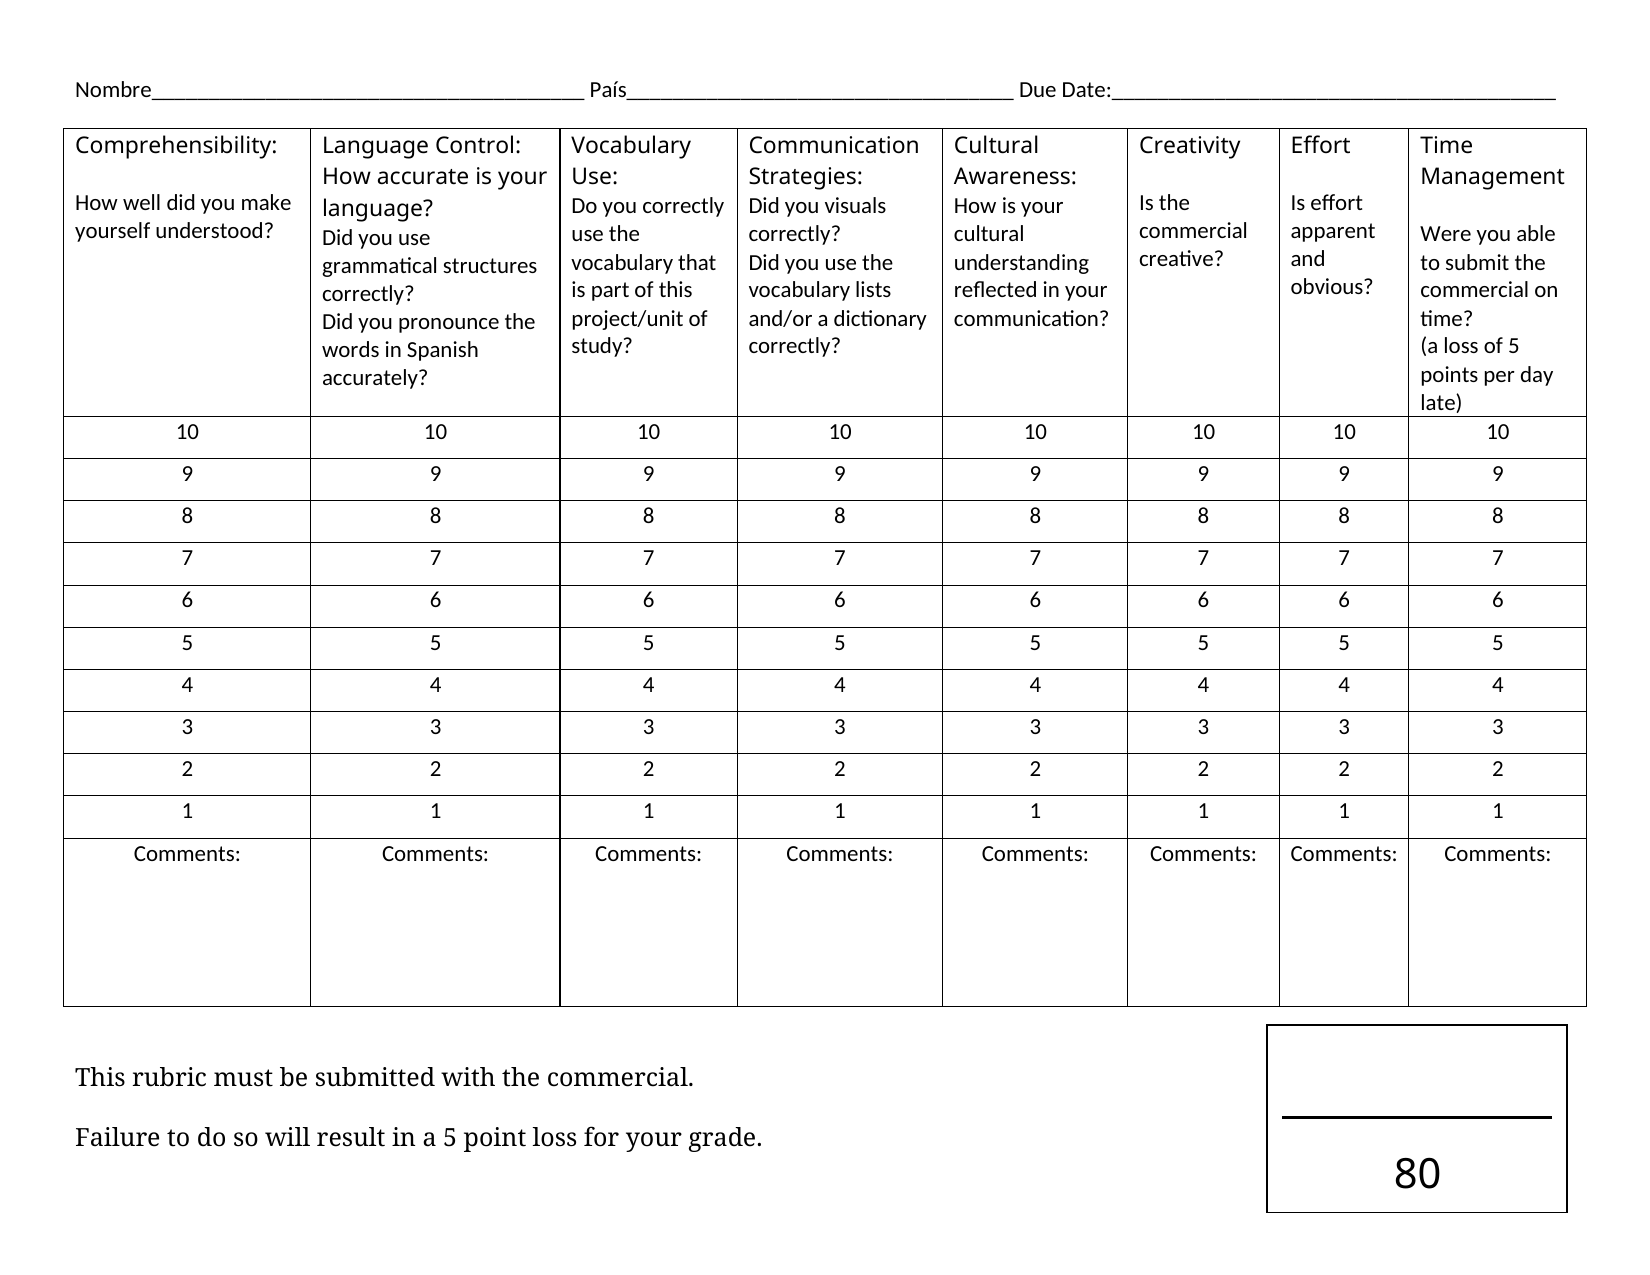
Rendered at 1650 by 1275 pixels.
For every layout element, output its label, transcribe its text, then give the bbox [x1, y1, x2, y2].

table_cell 1 [561, 796, 737, 838]
table_cell 4 [561, 670, 737, 711]
table_cell 4 [943, 670, 1127, 711]
table_cell 4 [311, 670, 559, 711]
text Failure to do so will result in a 5 point loss for your grade. [75, 1120, 1266, 1154]
table_cell 10 [561, 417, 737, 458]
table_cell 7 [1128, 543, 1279, 584]
table_cell 9 [738, 459, 942, 500]
table_cell 6 [1128, 586, 1279, 627]
table_cell 2 [1409, 754, 1586, 795]
table_cell 6 [1280, 586, 1408, 627]
table_cell 2 [561, 754, 737, 795]
table_cell 5 [1280, 628, 1408, 669]
table_cell 1 [311, 796, 559, 838]
table_cell 2 [943, 754, 1127, 795]
table_cell Comments: [1409, 839, 1586, 1006]
table_cell Comments: [738, 839, 942, 1006]
table_cell 3 [64, 712, 310, 753]
table_cell 1 [1280, 796, 1408, 838]
table_cell 2 [738, 754, 942, 795]
text Nombre______________________________________ País__________________________________ Due Date:_______________________________________ [75, 75, 1575, 103]
table_header Communication Strategies: Did you visuals correctly? Did you use the vocabulary lists and/or a dictionary correctly? [738, 129, 942, 416]
table_cell 3 [1128, 712, 1279, 753]
table_cell 7 [1280, 543, 1408, 584]
table_cell 9 [1280, 459, 1408, 500]
text This rubric must be submitted with the commercial. [75, 1060, 1266, 1094]
table_cell 7 [943, 543, 1127, 584]
table_cell 3 [738, 712, 942, 753]
table_header Time Management Were you able to submit the commercial on time? (a loss of 5 points per day late) [1409, 129, 1586, 416]
table_cell 9 [1128, 459, 1279, 500]
table_cell 5 [943, 628, 1127, 669]
table_cell 6 [561, 586, 737, 627]
table_cell 10 [1280, 417, 1408, 458]
table_cell 3 [1409, 712, 1586, 753]
table_cell 10 [1128, 417, 1279, 458]
table_cell 9 [64, 459, 310, 500]
table_cell 9 [311, 459, 559, 500]
table_cell 4 [738, 670, 942, 711]
table_cell 3 [1280, 712, 1408, 753]
table_cell 1 [943, 796, 1127, 838]
table_cell 5 [738, 628, 942, 669]
table_cell Comments: [311, 839, 559, 1006]
table_cell 1 [738, 796, 942, 838]
table_cell 2 [311, 754, 559, 795]
table_cell 2 [1280, 754, 1408, 795]
table_cell 10 [311, 417, 559, 458]
table_cell 5 [1128, 628, 1279, 669]
table_header Creativity Is the commercial creative? [1128, 129, 1279, 416]
table_cell 10 [943, 417, 1127, 458]
table_cell 4 [1280, 670, 1408, 711]
table_cell Comments: [1128, 839, 1279, 1006]
table_cell Comments: [561, 839, 737, 1006]
table_cell Comments: [64, 839, 310, 1006]
table_cell 7 [1409, 543, 1586, 584]
table_header Effort Is effort apparent and obvious? [1280, 129, 1408, 416]
table_cell 6 [311, 586, 559, 627]
table_cell 10 [1409, 417, 1586, 458]
table_cell 8 [738, 501, 942, 542]
table_cell 2 [1128, 754, 1279, 795]
table_cell Comments: [1280, 839, 1408, 1006]
table_cell 3 [943, 712, 1127, 753]
table_cell 6 [64, 586, 310, 627]
table_cell 8 [1409, 501, 1586, 542]
table_cell 4 [1128, 670, 1279, 711]
table_cell 5 [561, 628, 737, 669]
table_header Cultural Awareness: How is your cultural understanding reflected in your communication? [943, 129, 1127, 416]
table_cell 4 [1409, 670, 1586, 711]
table_cell 4 [64, 670, 310, 711]
table_cell 7 [561, 543, 737, 584]
table_cell 8 [1280, 501, 1408, 542]
table_cell 6 [738, 586, 942, 627]
table_cell 8 [561, 501, 737, 542]
table_cell 3 [561, 712, 737, 753]
table_cell 8 [64, 501, 310, 542]
table_cell 7 [64, 543, 310, 584]
table_cell 6 [1409, 586, 1586, 627]
table_cell 9 [1409, 459, 1586, 500]
table_header Vocabulary Use: Do you correctly use the vocabulary that is part of this project/unit of study? [561, 129, 737, 416]
table_cell 5 [311, 628, 559, 669]
table_cell 10 [64, 417, 310, 458]
table_cell 10 [738, 417, 942, 458]
table_cell 8 [943, 501, 1127, 542]
table_cell Comments: [943, 839, 1127, 1006]
table_cell 1 [1128, 796, 1279, 838]
table_cell 3 [311, 712, 559, 753]
table_cell 8 [1128, 501, 1279, 542]
table_cell 5 [64, 628, 310, 669]
table_cell 7 [738, 543, 942, 584]
table_header Language Control: How accurate is your language? Did you use grammatical structures correctly? Did you pronounce the words in Spanish accurately? [311, 129, 559, 416]
table_cell 6 [943, 586, 1127, 627]
table_cell 1 [64, 796, 310, 838]
table_cell 9 [943, 459, 1127, 500]
table_cell 2 [64, 754, 310, 795]
table_cell 7 [311, 543, 559, 584]
table_header Comprehensibility: How well did you make yourself understood? [64, 129, 310, 416]
table_cell 9 [561, 459, 737, 500]
table_cell 1 [1409, 796, 1586, 838]
table_cell 5 [1409, 628, 1586, 669]
table_cell 8 [311, 501, 559, 542]
